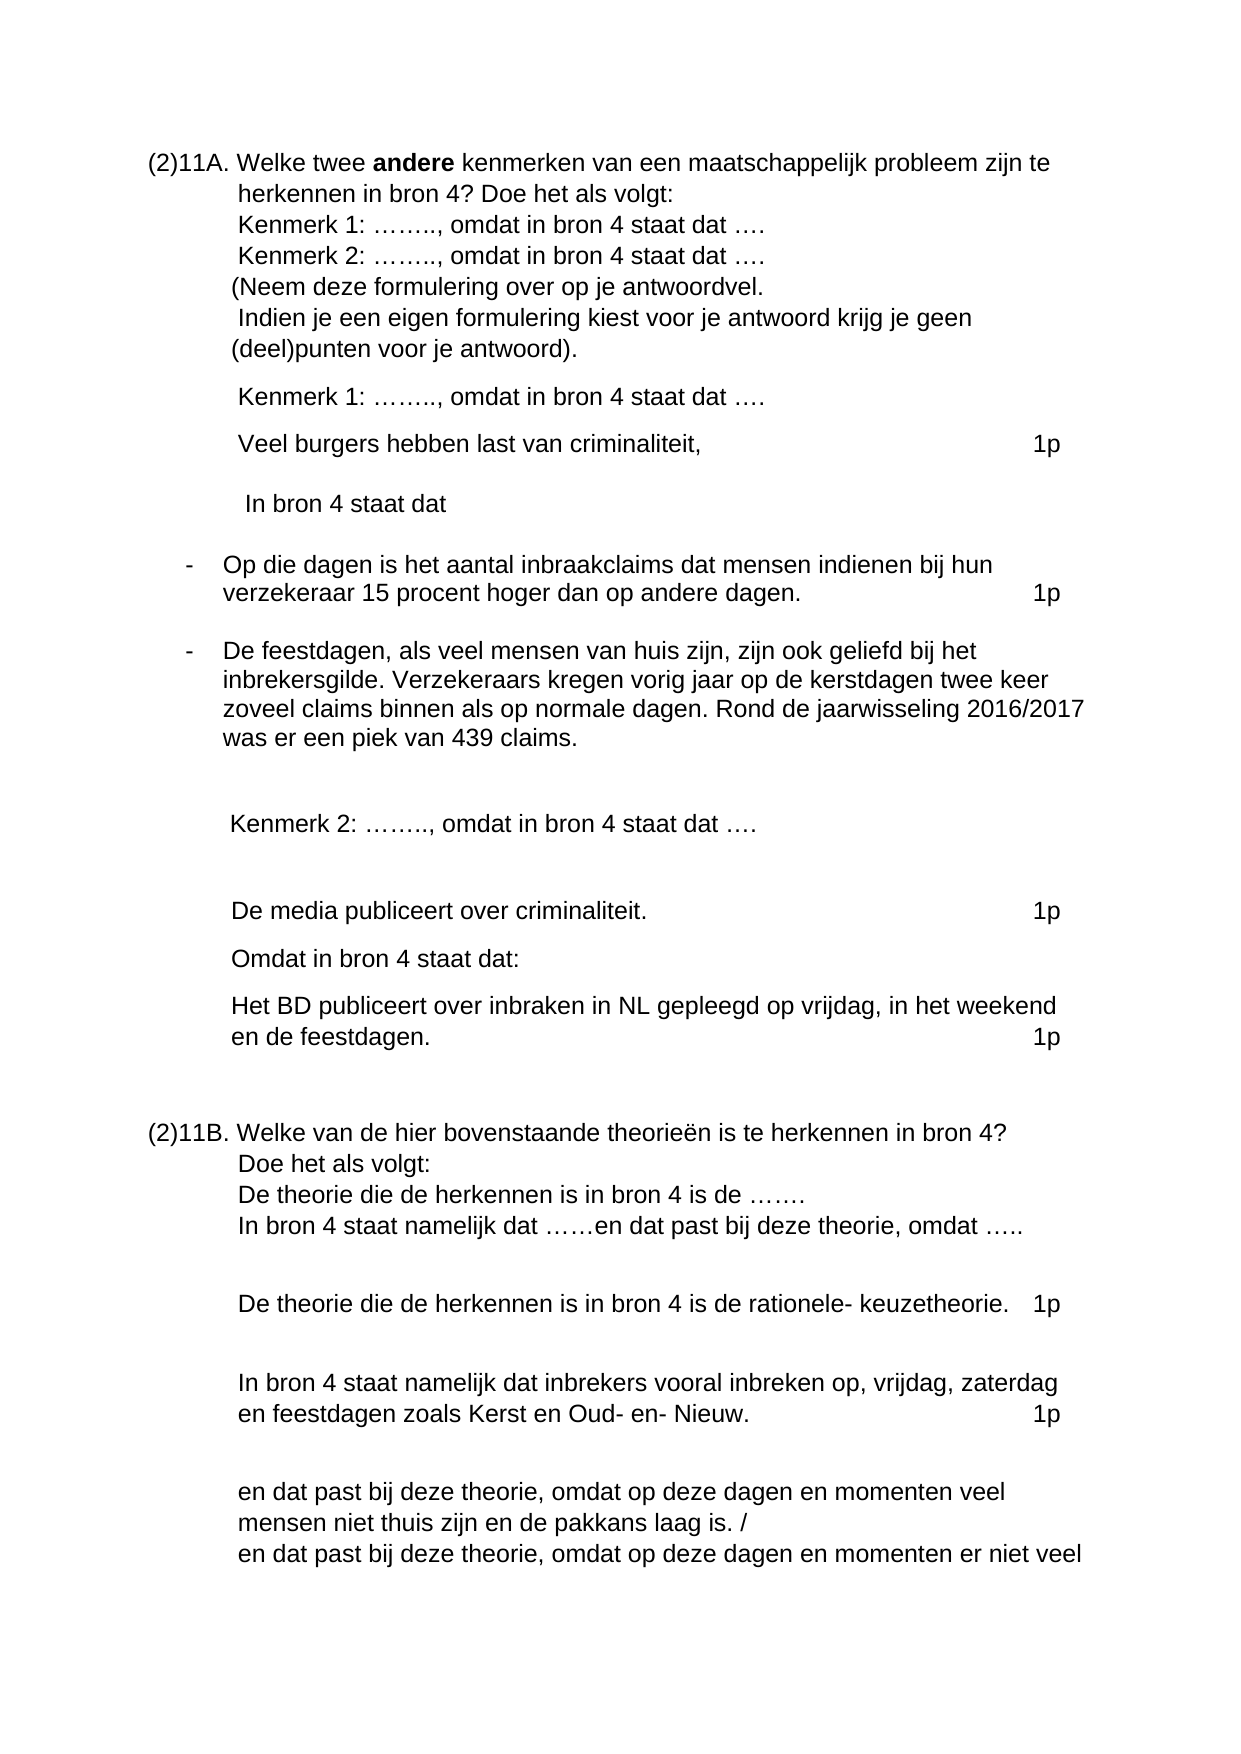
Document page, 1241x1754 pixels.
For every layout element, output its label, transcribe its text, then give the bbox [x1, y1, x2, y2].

text In bron 4 staat namelijk dat inbrekers vooral inbreken op, vrijdag, zaterdag en feestdagen zoals Kerst en Oud- en- Nieuw. 1p [148, 1336, 1093, 1427]
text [148, 1446, 1093, 1568]
text In bron 4 staat dat [148, 489, 1093, 518]
text De media publiceert over criminaliteit. 1p [148, 896, 1093, 925]
list De feestdagen, als veel mensen van huis zijn, zijn ook geliefd bij het inbrekersgilde. Verzekeraars kregen vorig jaar op de kerstdagen twee keer zoveel claims binnen als op normale dagen. Rond de jaarwisseling 2016/2017 was er een piek van 439 claims. [185, 636, 1093, 751]
text Het BD publiceert over inbraken in NL gepleegd op vrijdag, in het weekend en de feestdagen. 1p [148, 991, 1093, 1051]
list Op die dagen is het aantal inbraakclaims dat mensen indienen bij hun verzekeraar 15 procent hoger dan op andere dagen. 1p [185, 550, 1093, 607]
text (2)11A. Welke twee andere kenmerken van een maatschappelijk probleem zijn te herkennen in bron 4? Doe het als volgt: Kenmerk 1: …….., omdat in bron 4 staat dat …. Kenmerk 2: …….., omdat in bron 4 staat dat …. (Neem deze formulering over op je antwoordvel. Indien je een eigen formulering kiest voor je antwoord krijg je geen (deel)punten voor je antwoord). [148, 148, 1093, 363]
text (2)11B. Welke van de hier bovenstaande theorieën is te herkennen in bron 4? Doe het als volgt: De theorie die de herkennen is in bron 4 is de ……. In bron 4 staat namelijk dat ……en dat past bij deze theorie, omdat ….. [148, 1118, 1093, 1270]
text Omdat in bron 4 staat dat: [148, 944, 1093, 972]
text De theorie die de herkennen is in bron 4 is de rationele- keuzetheorie. 1p [148, 1289, 1093, 1317]
text Kenmerk 1: …….., omdat in bron 4 staat dat …. [148, 382, 1093, 410]
text Veel burgers hebben last van criminaliteit, 1p [148, 429, 1093, 458]
text Kenmerk 2: …….., omdat in bron 4 staat dat …. [223, 781, 1093, 867]
